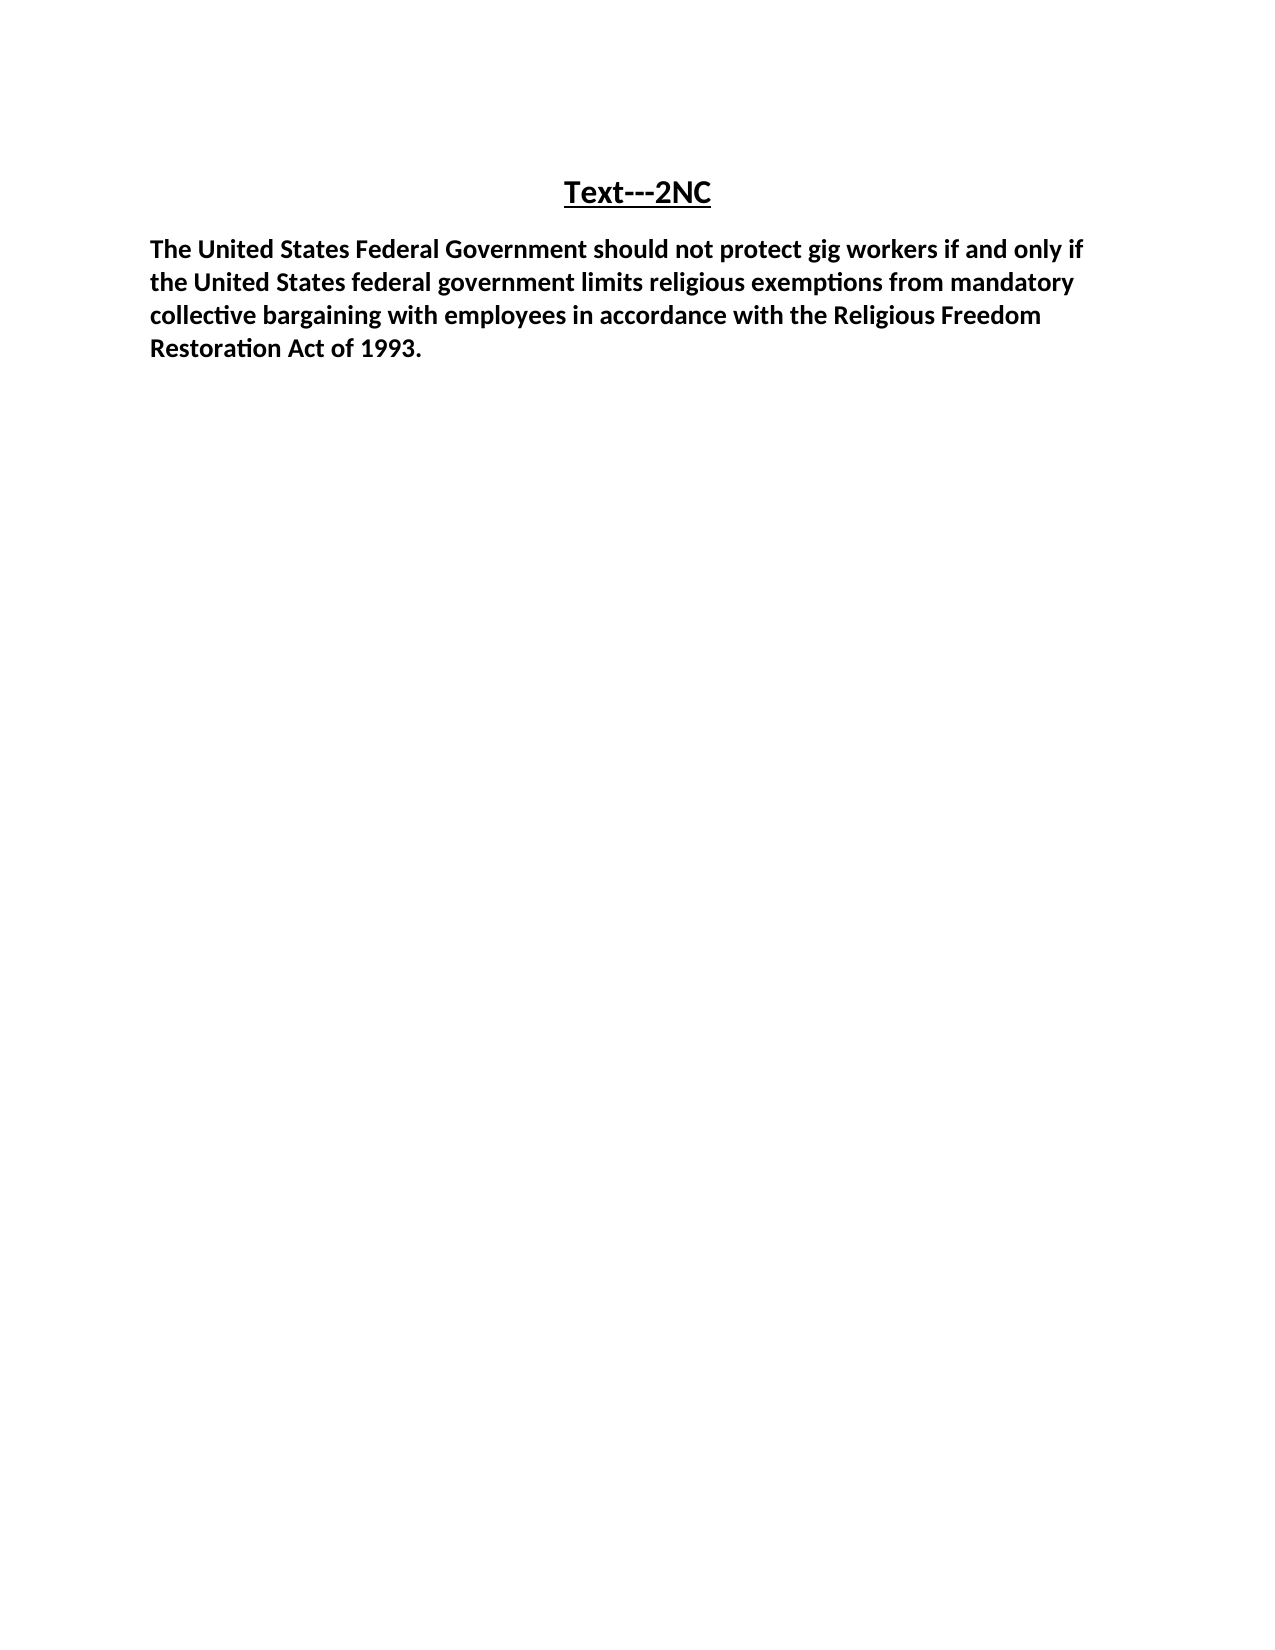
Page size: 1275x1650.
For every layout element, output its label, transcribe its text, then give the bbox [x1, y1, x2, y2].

subtitle The United States Federal Government should not protect gig workers if and only if the United States federal government limits religious exemptions from mandatory collective bargaining with employees in accordance with the Religious Freedom Restoration Act of 1993. [150, 232, 1125, 364]
subtitle Text---2NC [150, 171, 1125, 212]
